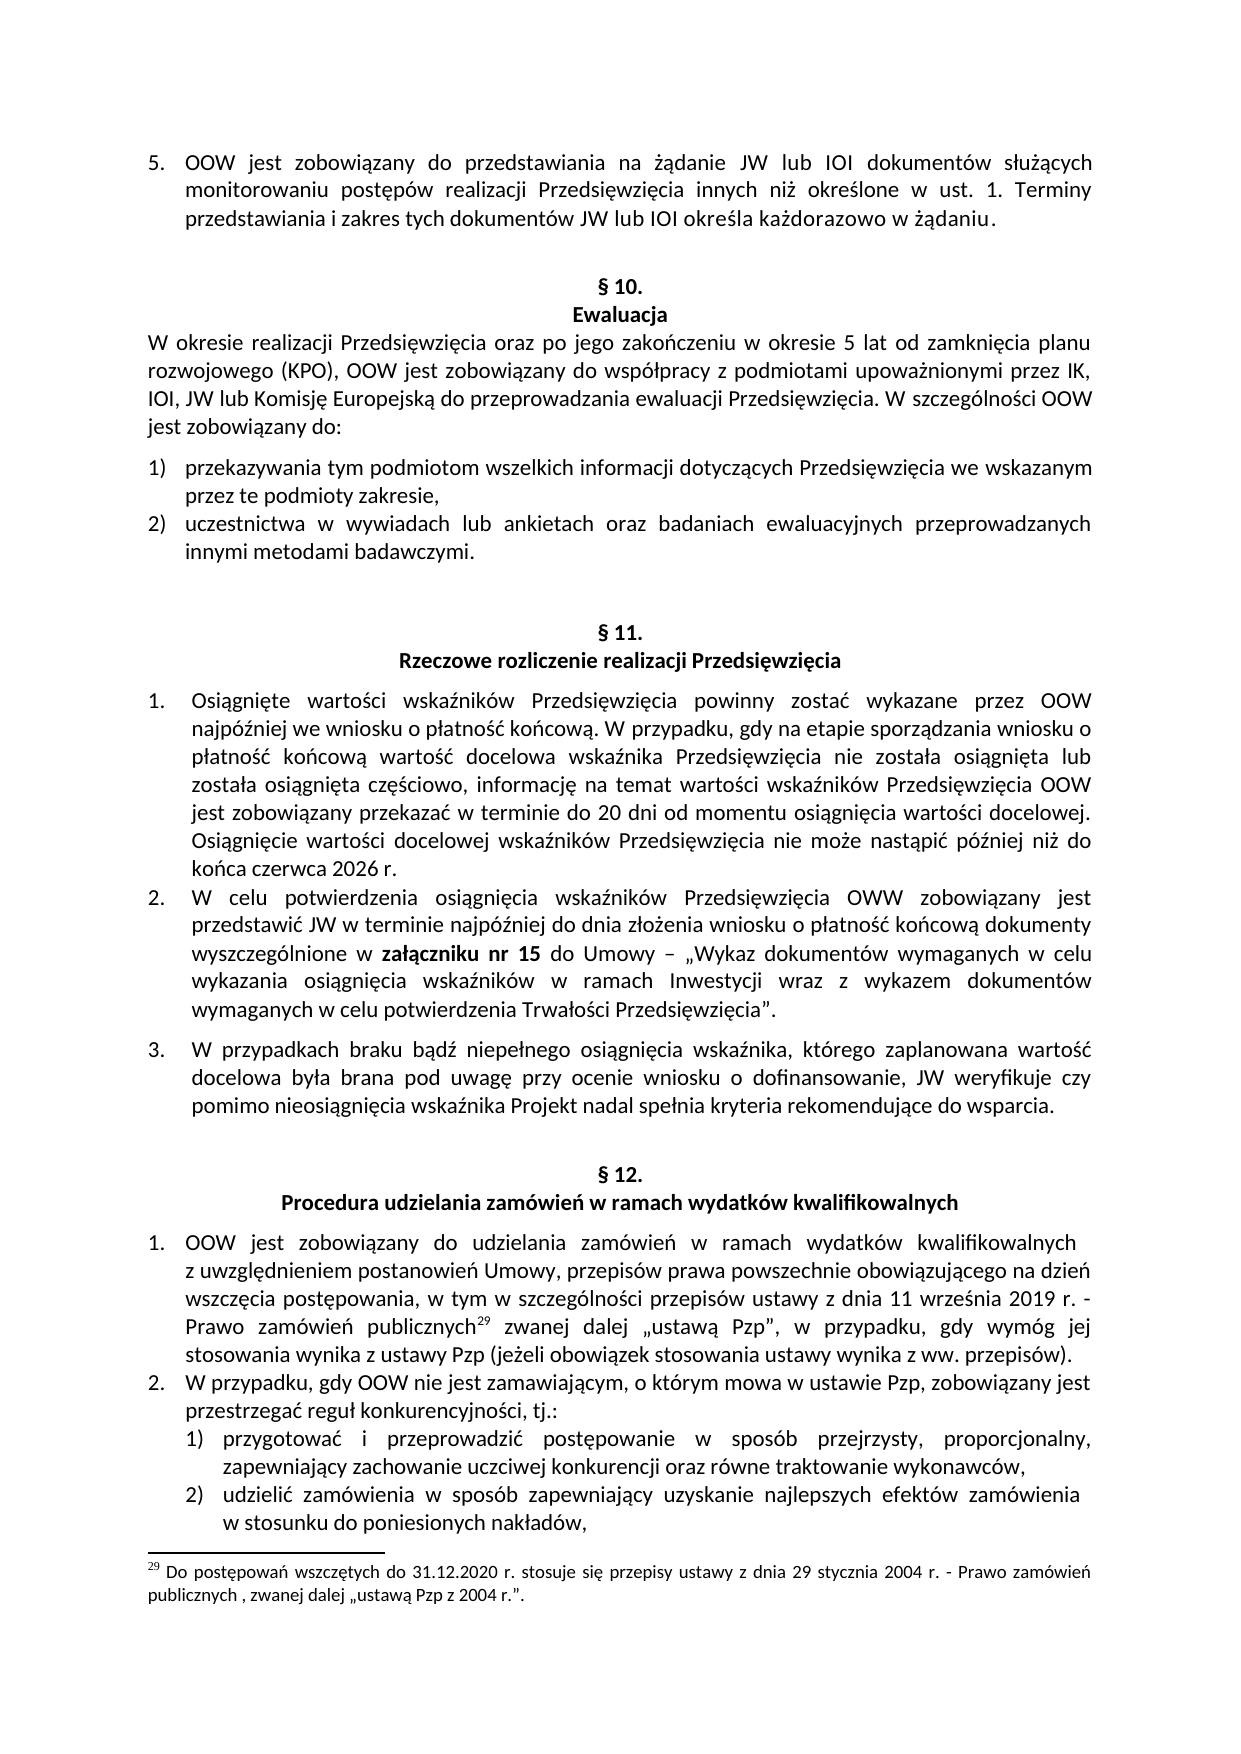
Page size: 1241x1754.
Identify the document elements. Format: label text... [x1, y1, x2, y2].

text Rzeczowe rozliczenie realizacji Przedsięwzięcia [148, 646, 497, 674]
list OOW jest zobowiązany do udzielania zamówień w ramach wydatków kwalifikowalnych z uwzględnieniem postanowień Umowy, przepisów prawa powszechnie obowiązującego na dzień wszczęcia postępowania, w tym w szczególności przepisów ustawy z dnia 11 września 2019 r. -Prawo zamówień publicznych zwanej dalej „ustawą Pzp”, w przypadku, gdy wymóg jej stosowania wynika z ustawy Pzp (jeżeli obowiązek stosowania ustawy wynika z ww. przepisów). [148, 1228, 1093, 1368]
text § 12. [148, 1160, 1093, 1188]
text § 11. [148, 618, 1093, 646]
list Osiągnięte wartości wskaźników Przedsięwzięcia powinny zostać wykazane przez OOW najpóźniej we wniosku o płatność końcową. W przypadku, gdy na etapie sporządzania wniosku o płatność końcową wartość docelowa wskaźnika Przedsięwzięcia nie została osiągnięta lub została osiągnięta częściowo, informację na temat wartości wskaźników Przedsięwzięcia OOW jest zobowiązany przekazać w terminie do 20 dni od momentu osiągnięcia wartości docelowej. Osiągnięcie wartości docelowej wskaźników Przedsięwzięcia nie może nastąpić później niż do końca czerwca 2026 r. [148, 686, 1093, 883]
list W przypadku, gdy OOW nie jest zamawiającym, o którym mowa w ustawie Pzp, zobowiązany jest przestrzegać reguł konkurencyjności, tj.: [148, 1368, 1093, 1424]
text § 10. [148, 272, 1093, 300]
list W celu potwierdzenia osiągnięcia wskaźników Przedsięwzięcia OWW zobowiązany jest przedstawić JW w terminie najpóźniej do dnia złożenia wniosku o płatność końcową dokumenty wyszczególnione w załączniku nr 15 do Umowy – „Wykaz dokumentów wymaganych w celu wykazania osiągnięcia wskaźników w ramach Inwestycji wraz z wykazem dokumentów wymaganych w celu potwierdzenia Trwałości Przedsięwzięcia”. [148, 883, 1093, 1023]
text Ewaluacja [148, 300, 1093, 328]
list przekazywania tym podmiotom wszelkich informacji dotyczących Przedsięwzięcia we wskazanym przez te podmioty zakresie, [148, 453, 1093, 509]
list przygotować i przeprowadzić postępowanie w sposób przejrzysty, proporcjonalny, zapewniający zachowanie uczciwej konkurencji oraz równe traktowanie wykonawców, [185, 1424, 1093, 1481]
text Rzeczowe rozliczenie realizacji Przedsięwzięcia [598, 646, 1093, 674]
list udzielić zamówienia w sposób zapewniający uzyskanie najlepszych efektów zamówienia w stosunku do poniesionych nakładów, [185, 1481, 1093, 1537]
text Procedura udzielania zamówień w ramach wydatków kwalifikowalnych [148, 1188, 1093, 1216]
list uczestnictwa w wywiadach lub ankietach oraz badaniach ewaluacyjnych przeprowadzanych innymi metodami badawczymi. [148, 509, 1093, 565]
text W okresie realizacji Przedsięwzięcia oraz po jego zakończeniu w okresie 5 lat od zamknięcia planu rozwojowego (KPO), OOW jest zobowiązany do współpracy z podmiotami upoważnionymi przez IK, IOI, JW lub Komisję Europejską do przeprowadzania ewaluacji Przedsięwzięcia. W szczególności OOW jest zobowiązany do: [148, 328, 1093, 440]
list OOW jest zobowiązany do przedstawiania na żądanie JW lub IOI dokumentów służących monitorowaniu postępów realizacji Przedsięwzięcia innych niż określone w ust. 1. Terminy przedstawiania i zakres tych dokumentów JW lub IOI określa każdorazowo w żądaniu. [148, 148, 1093, 232]
list W przypadkach braku bądź niepełnego osiągnięcia wskaźnika, którego zaplanowana wartość docelowa była brana pod uwagę przy ocenie wniosku o dofinansowanie, JW weryfikuje czy pomimo nieosiągnięcia wskaźnika Projekt nadal spełnia kryteria rekomendujące do wsparcia. [148, 1035, 1093, 1119]
